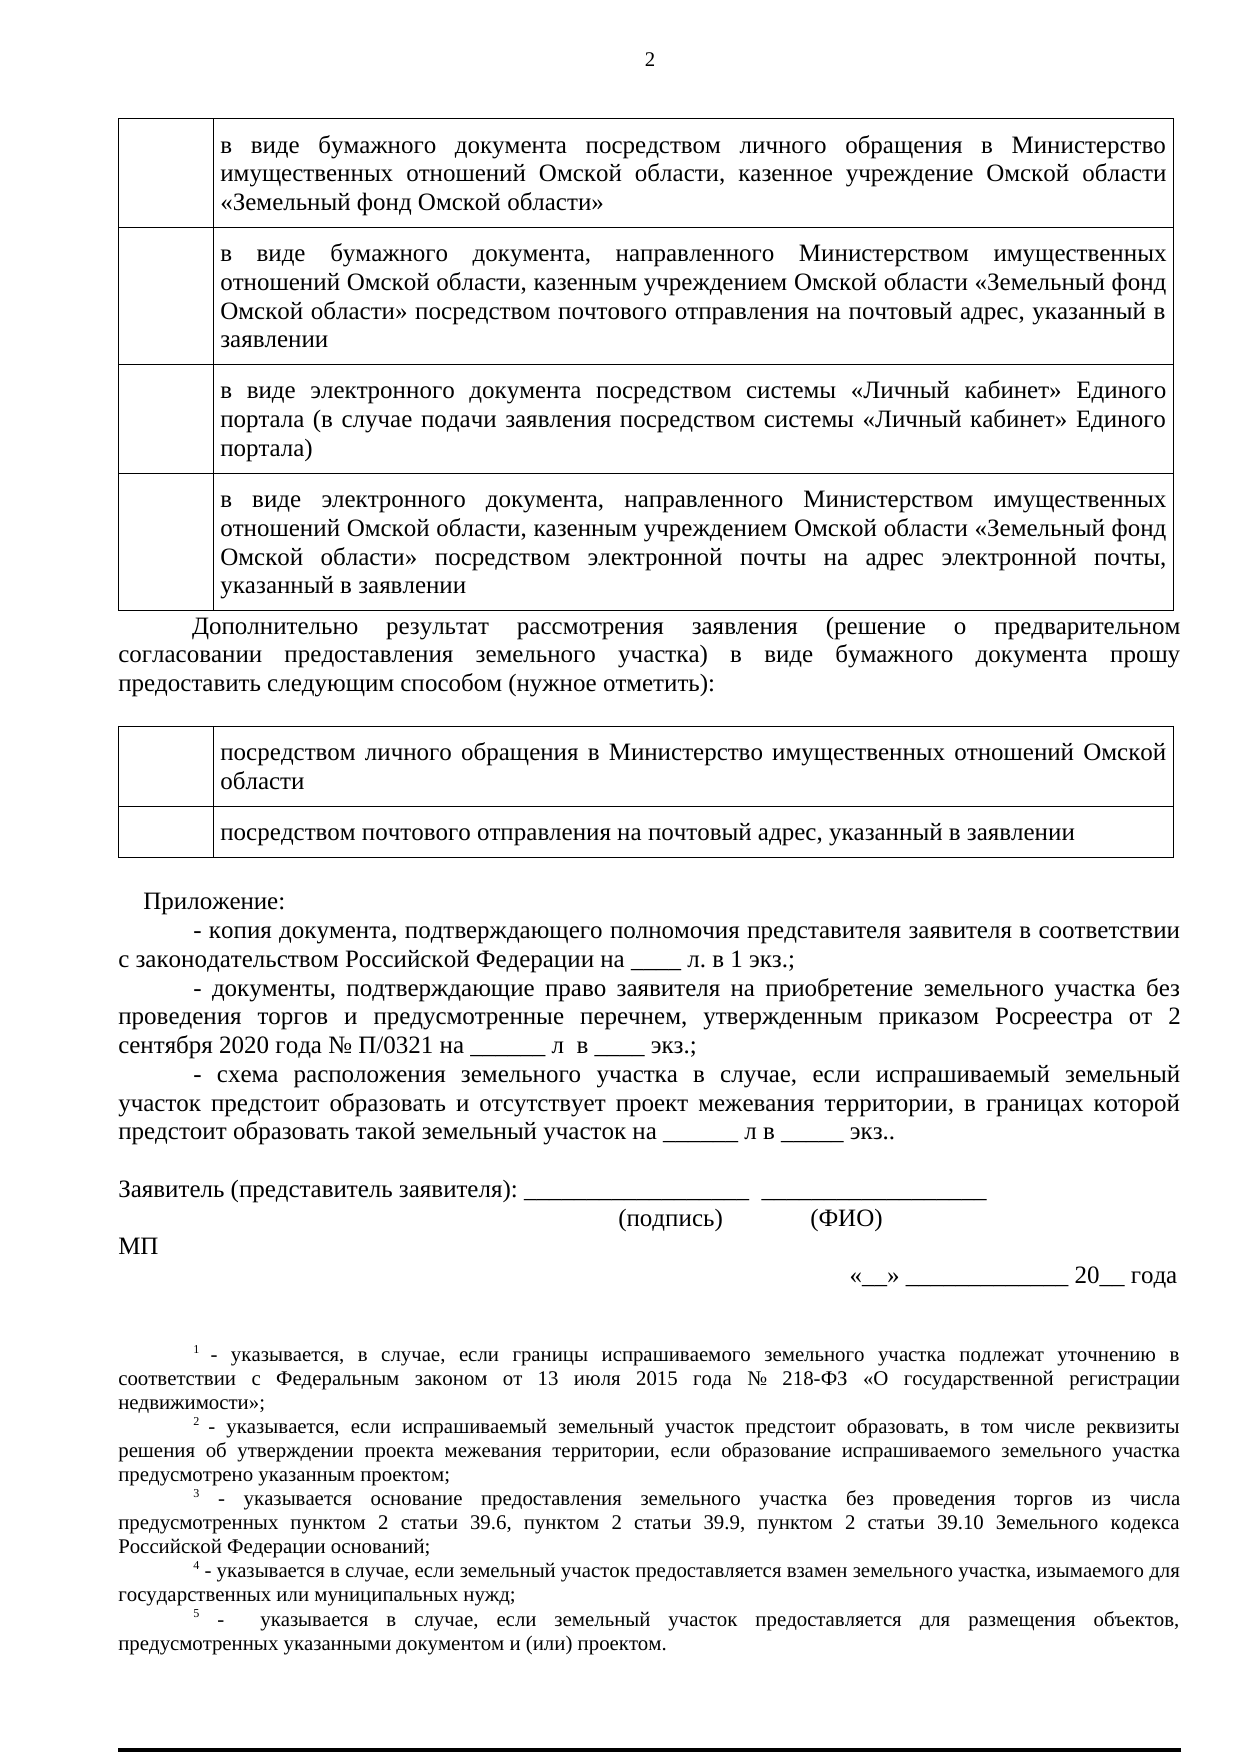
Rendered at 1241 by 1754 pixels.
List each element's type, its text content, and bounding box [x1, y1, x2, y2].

text 3 - указывается основание предоставления земельного участка без проведения торгов из числа предусмотренных пунктом 2 статьи 39.6, пунктом 2 статьи 39.9, пунктом 2 статьи 39.10 Земельного кодекса Российской Федерации оснований; [118, 1486, 1181, 1558]
text - копия документа, подтверждающего полномочия представителя заявителя в соответствии с законодательством Российской Федерации на ____ л. в 1 экз.; [118, 915, 1181, 973]
text «__» _____________ 20__ года [118, 1260, 1181, 1289]
table_cell посредством почтового отправления на почтовый адрес, указанный в заявлении [214, 807, 1173, 857]
text 4 - указывается в случае, если земельный участок предоставляется взамен земельного участка, изымаемого для государственных или муниципальных нужд; [118, 1558, 1181, 1606]
table_cell [119, 365, 213, 472]
text 5 - указывается в случае, если земельный участок предоставляется для размещения объектов, предусмотренных указанными документом и (или) проектом. [118, 1606, 1181, 1654]
table_cell [119, 474, 213, 610]
table_cell в виде бумажного документа, направленного Министерством имущественных отношений Омской области, казенным учреждением Омской области «Земельный фонд Омской области» посредством почтового отправления на почтовый адрес, указанный в заявлении [214, 228, 1173, 364]
text 1 - указывается, в случае, если границы испрашиваемого земельного участка подлежат уточнению в соответствии с Федеральным законом от 13 июля 2015 года № 218-ФЗ «О государственной регистрации недвижимости»; [118, 1342, 1181, 1414]
text Дополнительно результат рассмотрения заявления (решение о предварительном согласовании предоставления земельного участка) в виде бумажного документа прошу предоставить следующим способом (нужное отметить): [118, 611, 1181, 697]
table_header [119, 119, 213, 227]
table_header [119, 727, 213, 806]
text - документы, подтверждающие право заявителя на приобретение земельного участка без проведения торгов и предусмотренные перечнем, утвержденным приказом Росреестра от 2 сентября 2020 года № П/0321 на ______ л в ____ экз.; [118, 973, 1181, 1059]
table_cell [119, 228, 213, 364]
table_cell [119, 807, 213, 857]
table_header в виде бумажного документа посредством личного обращения в Министерство имущественных отношений Омской области, казенное учреждение Омской области «Земельный фонд Омской области» [214, 119, 1173, 227]
text МП [118, 1231, 1181, 1260]
table_cell в виде электронного документа, направленного Министерством имущественных отношений Омской области, казенным учреждением Омской области «Земельный фонд Омской области» посредством электронной почты на адрес электронной почты, указанный в заявлении [214, 474, 1173, 610]
table_cell в виде электронного документа посредством системы «Личный кабинет» Единого портала (в случае подачи заявления посредством системы «Личный кабинет» Единого портала) [214, 365, 1173, 472]
text Приложение: [118, 886, 1181, 915]
text 2 - указывается, если испрашиваемый земельный участок предстоит образовать, в том числе реквизиты решения об утверждении проекта межевания территории, если образование испрашиваемого земельного участка предусмотрено указанным проектом; [118, 1414, 1181, 1486]
text Заявитель (представитель заявителя): __________________ __________________ [118, 1174, 1181, 1203]
text (подпись) (ФИО) [118, 1203, 1181, 1231]
text - схема расположения земельного участка в случае, если испрашиваемый земельный участок предстоит образовать и отсутствует проект межевания территории, в границах которой предстоит образовать такой земельный участок на ______ л в _____ экз.. [118, 1059, 1181, 1145]
table_header посредством личного обращения в Министерство имущественных отношений Омской области [214, 727, 1173, 806]
